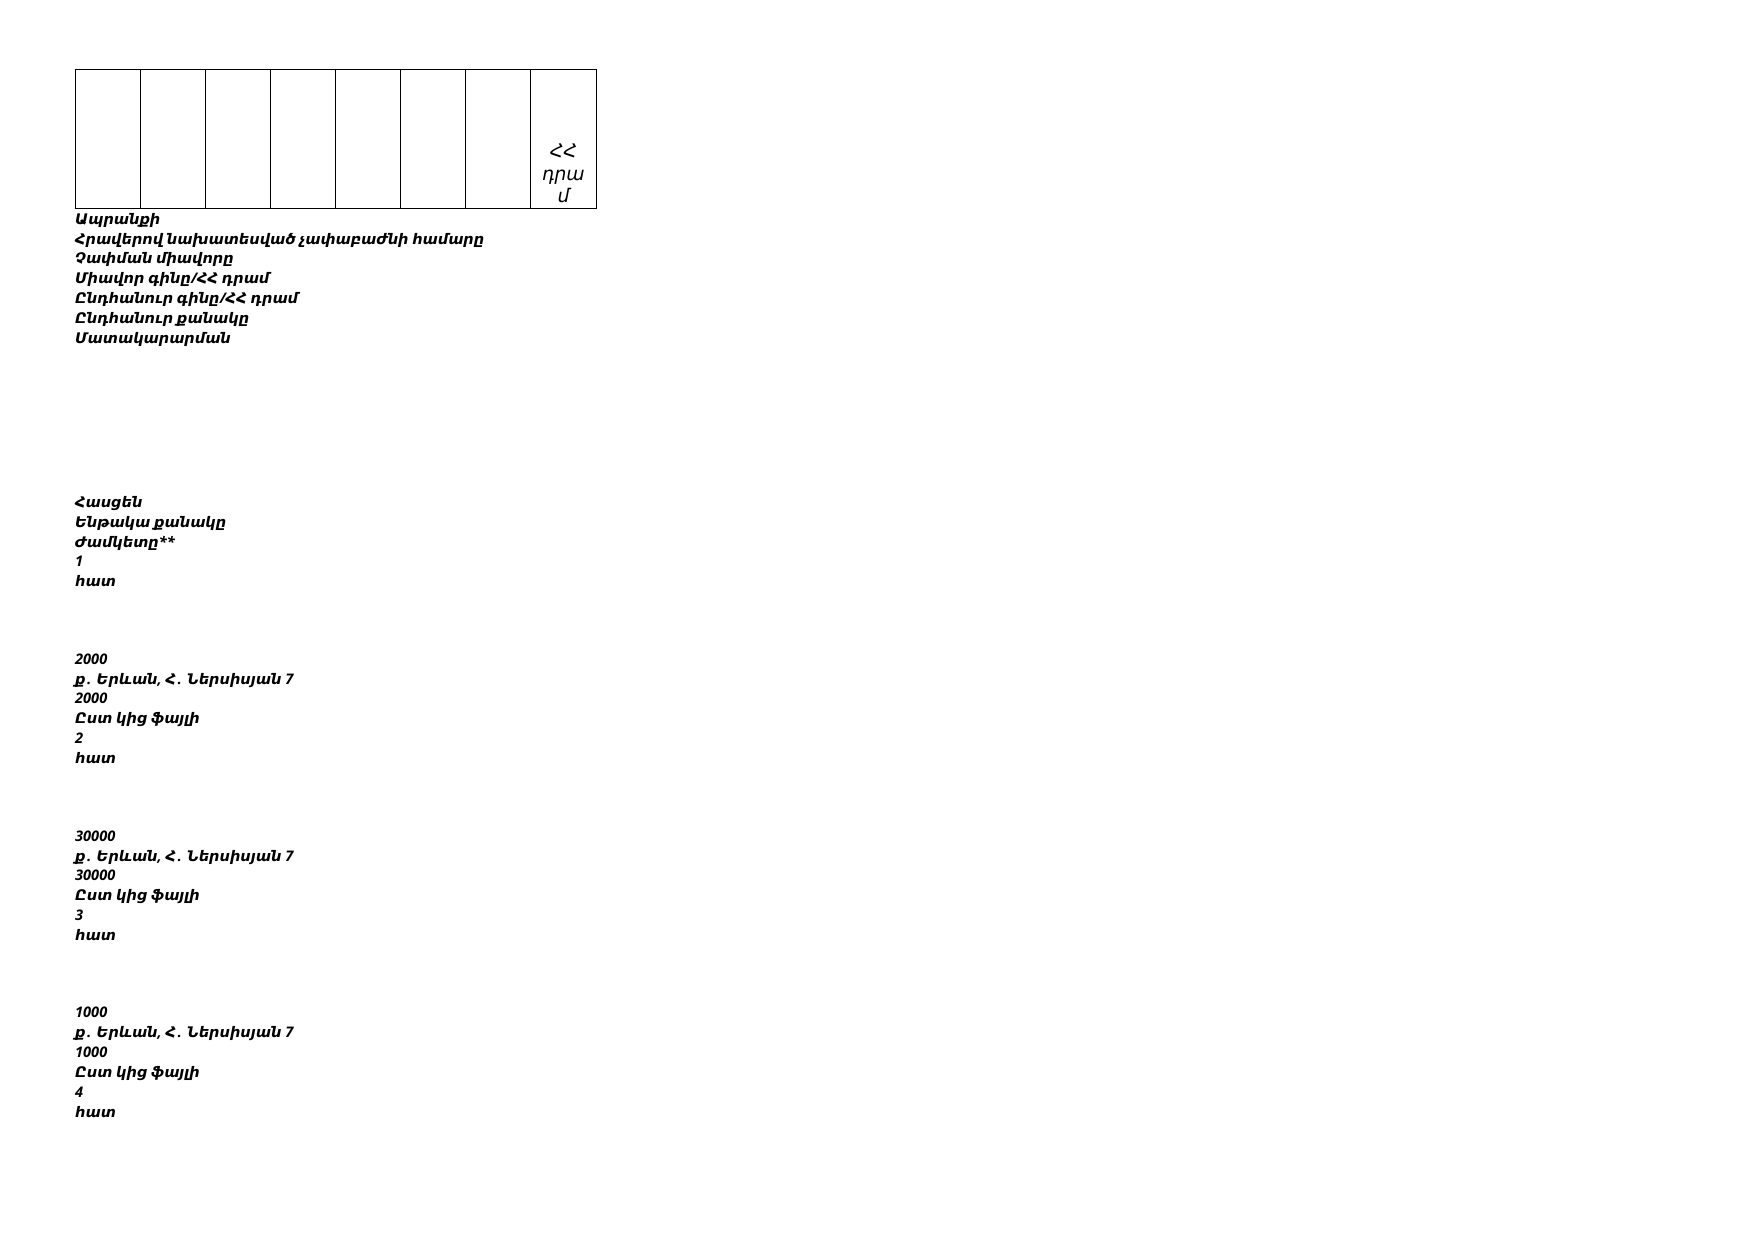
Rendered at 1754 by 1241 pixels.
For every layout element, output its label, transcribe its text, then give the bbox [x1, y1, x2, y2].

text ՀՀ դրամ [542, 70, 585, 207]
